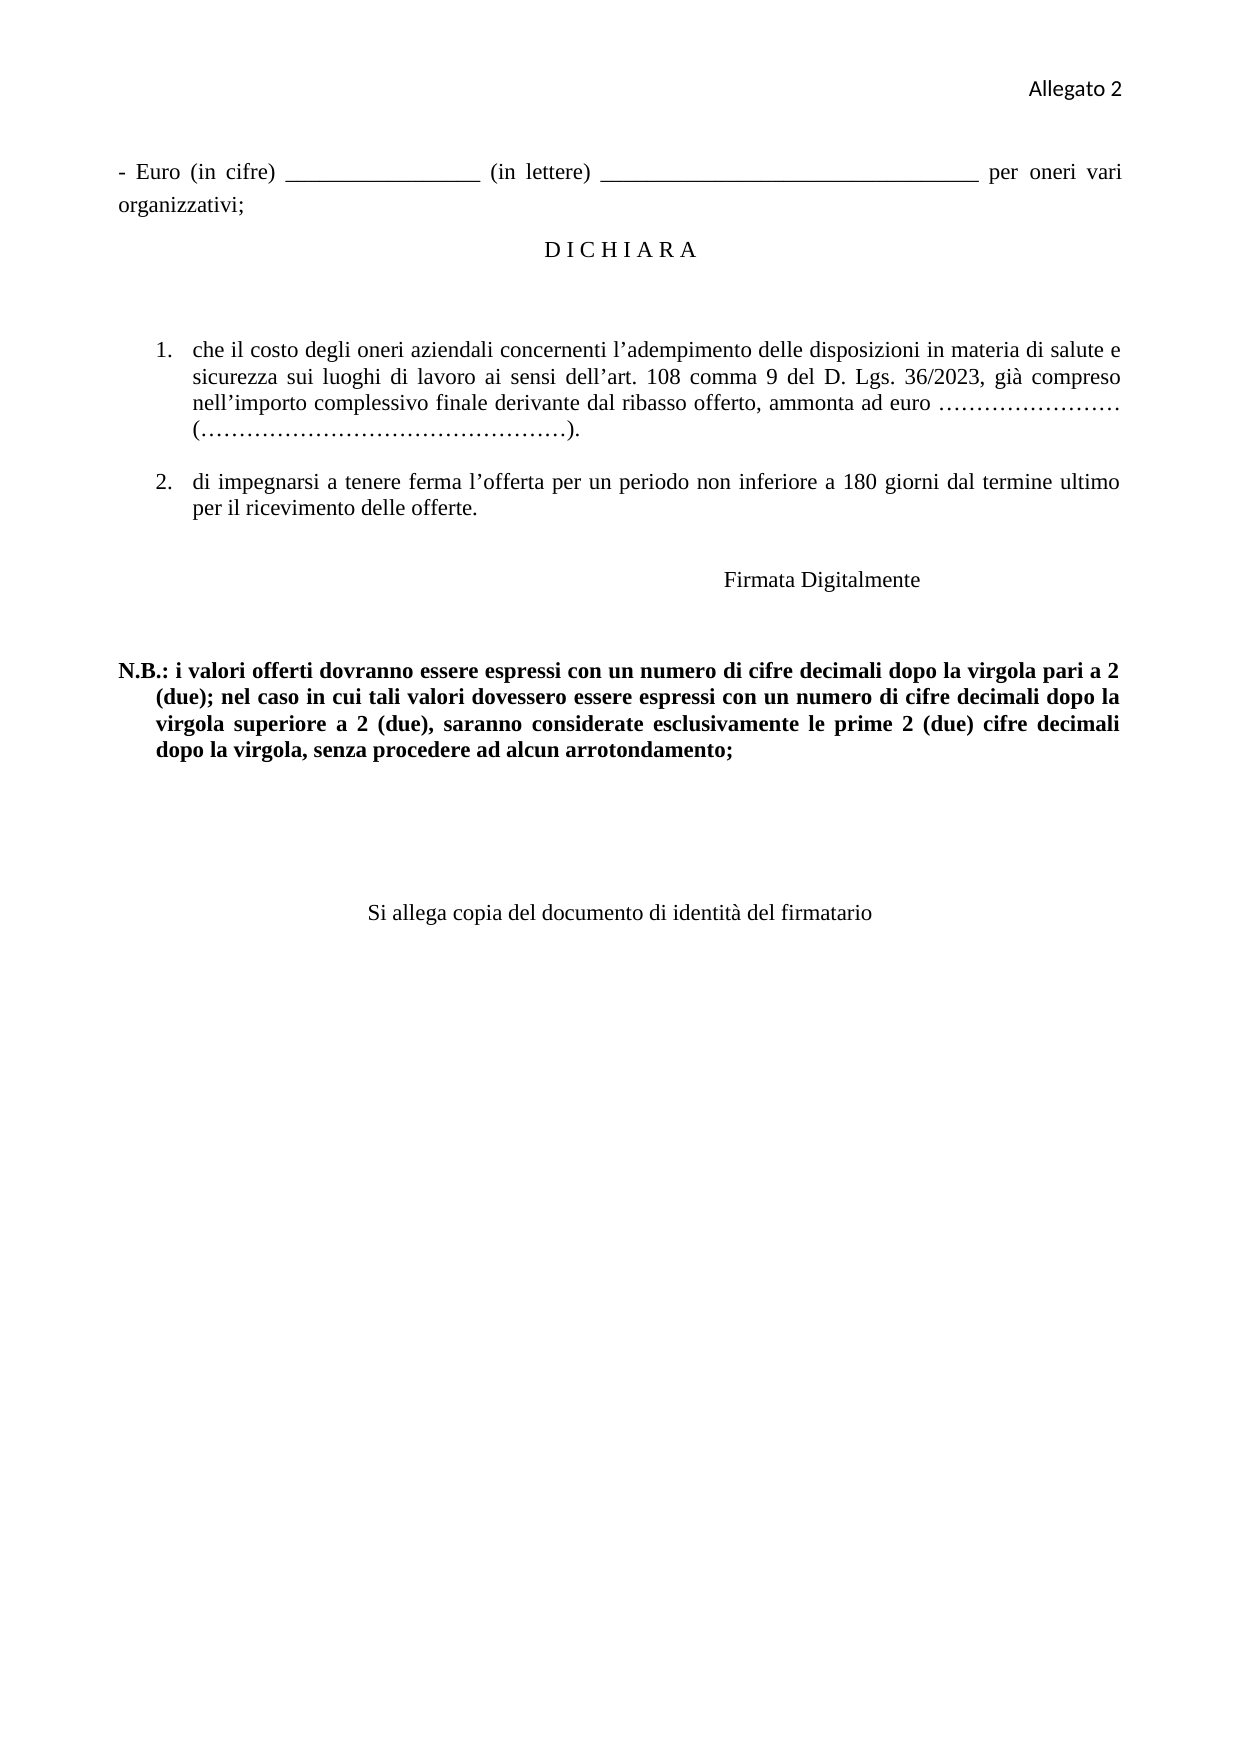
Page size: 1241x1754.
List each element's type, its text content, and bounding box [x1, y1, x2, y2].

text - Euro (in cifre) _________________ (in lettere) _________________________________ per oneri vari organizzativi; [118, 158, 1122, 217]
text D I C H I A R A [118, 236, 1122, 262]
list che il costo degli oneri aziendali concernenti l’adempimento delle disposizioni in materia di salute e sicurezza sui luoghi di lavoro ai sensi dell’art. 108 comma 9 del D. Lgs. 36/2023, già compreso nell’importo complessivo finale derivante dal ribasso offerto, ammonta ad euro …………………… (…………………………………………). [155, 336, 1122, 442]
text Firmata Digitalmente [118, 566, 1122, 593]
text Si allega copia del documento di identità del firmatario [118, 899, 1122, 925]
text N.B.: i valori offerti dovranno essere espressi con un numero di cifre decimali dopo la virgola pari a 2 (due); nel caso in cui tali valori dovessero essere espressi con un numero di cifre decimali dopo la virgola superiore a 2 (due), saranno considerate esclusivamente le prime 2 (due) cifre decimali dopo la virgola, senza procedere ad alcun arrotondamento; [118, 657, 1122, 762]
list di impegnarsi a tenere ferma l’offerta per un periodo non inferiore a 180 giorni dal termine ultimo per il ricevimento delle offerte. [155, 468, 1122, 521]
